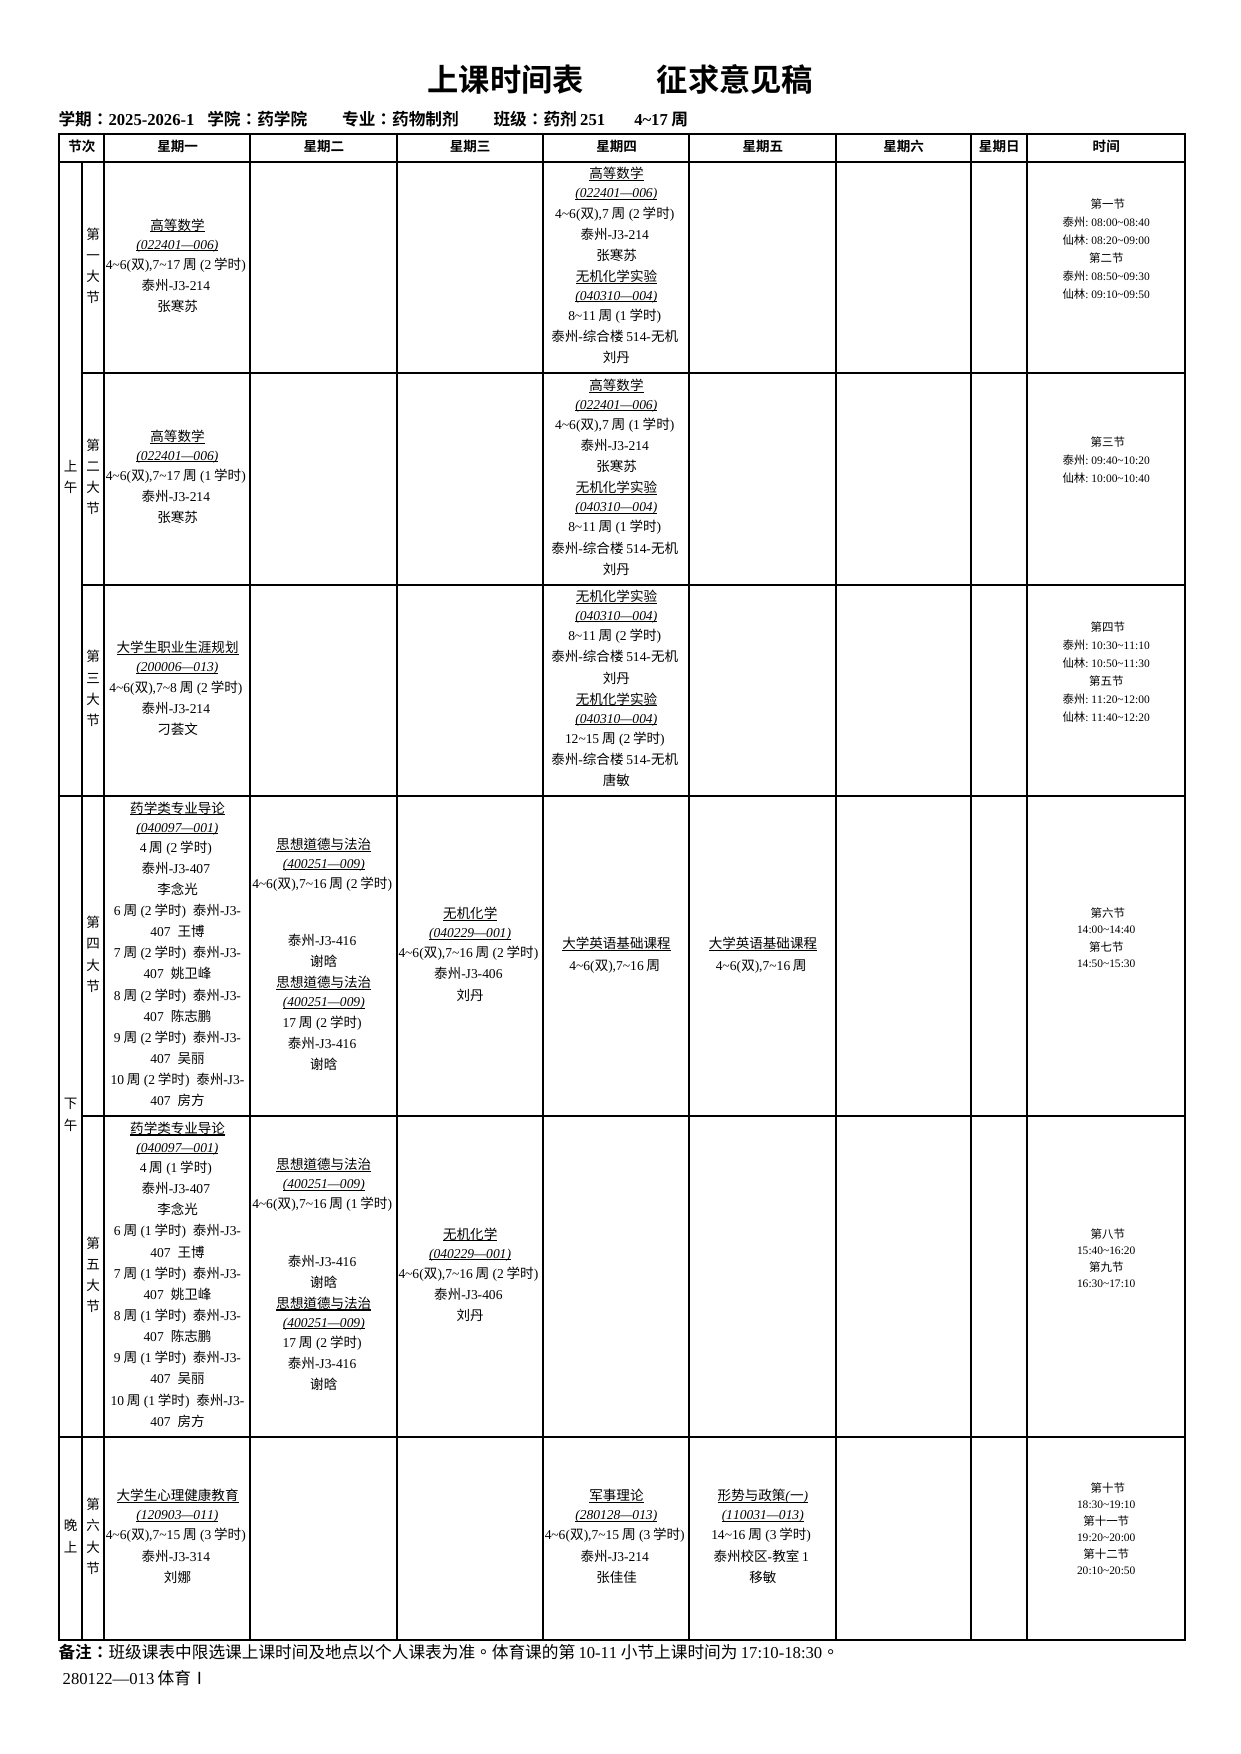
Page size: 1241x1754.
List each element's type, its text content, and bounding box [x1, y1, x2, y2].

table_cell 药学类专业导论 (040097—001) 4周 (1学时) 泰州-J3-407 李念光 6周 (1学时) 泰州-J3-407 王博 7周 (1学时) 泰州-J3-407 姚卫峰 8周 (1学时) 泰州-J3-407 陈志鹏 9周 (1学时) 泰州-J3-407 吴丽 10周 (1学时) 泰州-J3-407 房方 [105, 1117, 249, 1436]
table_cell [398, 1438, 542, 1639]
table_header 星期二 [251, 135, 396, 161]
table_cell [398, 163, 542, 372]
table_cell 思想道德与法治 (400251—009) 4~6(双),7~16周 (2学时) 泰州-J3-416 谢晗 思想道德与法治 (400251—009) 17周 (2学时) 泰州-J3-416 谢晗 [251, 797, 396, 1115]
table_cell 高等数学 (022401—006) 4~6(双),7周 (2学时) 泰州-J3-214 张寒苏 无机化学实验 (040310—004) 8~11周 (1学时) 泰州-综合楼514-无机 刘丹 [544, 163, 688, 372]
table_cell [837, 1117, 970, 1436]
table_cell [251, 586, 396, 795]
table_cell 药学类专业导论 (040097—001) 4周 (2学时) 泰州-J3-407 李念光 6周 (2学时) 泰州-J3-407 王博 7周 (2学时) 泰州-J3-407 姚卫峰 8周 (2学时) 泰州-J3-407 陈志鹏 9周 (2学时) 泰州-J3-407 吴丽 10周 (2学时) 泰州-J3-407 房方 [105, 797, 249, 1115]
table_cell 无机化学实验 (040310—004) 8~11周 (2学时) 泰州-综合楼514-无机 刘丹 无机化学实验 (040310—004) 12~15周 (2学时) 泰州-综合楼514-无机 唐敏 [544, 586, 688, 795]
table_cell 大学英语基础课程 4~6(双),7~16周 [544, 797, 688, 1115]
table_cell [972, 1438, 1026, 1639]
table_cell 大学英语基础课程 4~6(双),7~16周 [690, 797, 835, 1115]
text 上课时间表 征求意见稿 [58, 58, 1182, 101]
table_header 星期三 [398, 135, 542, 161]
table_cell 高等数学 (022401—006) 4~6(双),7~17周 (1学时) 泰州-J3-214 张寒苏 [105, 374, 249, 583]
table_cell 第二大节 [83, 374, 103, 583]
table_cell [251, 1438, 396, 1639]
table_cell [837, 1438, 970, 1639]
table_cell [972, 374, 1026, 583]
table_cell [972, 586, 1026, 795]
table_cell [690, 374, 835, 583]
table_cell 第三节 泰州: 09:40~10:20 仙林: 10:00~10:40 [1028, 374, 1184, 583]
table_cell [837, 586, 970, 795]
table_cell [251, 374, 396, 583]
table_cell 第四节 泰州: 10:30~11:10 仙林: 10:50~11:30 第五节 泰州: 11:20~12:00 仙林: 11:40~12:20 [1028, 586, 1184, 795]
table_cell 第十节 18:30~19:10 第十一节 19:20~20:00 第十二节 20:10~20:50 [1028, 1438, 1184, 1639]
table_cell 第五大节 [83, 1117, 103, 1436]
table_cell 第四大节 [83, 797, 103, 1115]
table_header 星期六 [837, 135, 970, 161]
table_cell 思想道德与法治 (400251—009) 4~6(双),7~16周 (1学时) 泰州-J3-416 谢晗 思想道德与法治 (400251—009) 17周 (2学时) 泰州-J3-416 谢晗 [251, 1117, 396, 1436]
table_cell 高等数学 (022401—006) 4~6(双),7周 (1学时) 泰州-J3-214 张寒苏 无机化学实验 (040310—004) 8~11周 (1学时) 泰州-综合楼514-无机 刘丹 [544, 374, 688, 583]
table_cell [690, 163, 835, 372]
table_cell 晚上 [60, 1438, 81, 1639]
table_cell 第一节 泰州: 08:00~08:40 仙林: 08:20~09:00 第二节 泰州: 08:50~09:30 仙林: 09:10~09:50 [1028, 163, 1184, 372]
table_cell [972, 797, 1026, 1115]
table_cell 高等数学 (022401—006) 4~6(双),7~17周 (2学时) 泰州-J3-214 张寒苏 [105, 163, 249, 372]
table_cell 大学生心理健康教育 (120903—011) 4~6(双),7~15周 (3学时) 泰州-J3-314 刘娜 [105, 1438, 249, 1639]
table_cell 下午 [60, 797, 81, 1436]
text 备注：班级课表中限选课上课时间及地点以个人课表为准。体育课的第10-11小节上课时间为17:10-18:30。 [58, 1641, 1182, 1663]
table_header 星期日 [972, 135, 1026, 161]
table_cell 第一大节 [83, 163, 103, 372]
table_cell [837, 797, 970, 1115]
table_cell 军事理论 (280128—013) 4~6(双),7~15周 (3学时) 泰州-J3-214 张佳佳 [544, 1438, 688, 1639]
table_header 节次 [60, 135, 103, 161]
table_header 时间 [1028, 135, 1184, 161]
table_cell 上午 [60, 163, 81, 795]
table_cell 大学生职业生涯规划 (200006—013) 4~6(双),7~8周 (2学时) 泰州-J3-214 刁荟文 [105, 586, 249, 795]
table_cell [398, 586, 542, 795]
table_cell 第八节 15:40~16:20 第九节 16:30~17:10 [1028, 1117, 1184, 1436]
table_cell [690, 1117, 835, 1436]
table_cell [398, 374, 542, 583]
table_cell 第三大节 [83, 586, 103, 795]
table_cell [544, 1117, 688, 1436]
table_cell [837, 163, 970, 372]
table_cell [251, 163, 396, 372]
table_cell [837, 374, 970, 583]
table_cell 形势与政策(一) (110031—013) 14~16周 (3学时) 泰州校区-教室1 移敏 [690, 1438, 835, 1639]
text 学期：2025-2026-1 学院：药学院 专业：药物制剂 班级：药剂251 4~17周 [58, 107, 1182, 130]
table_cell 第六节 14:00~14:40 第七节 14:50~15:30 [1028, 797, 1184, 1115]
table_cell [972, 1117, 1026, 1436]
table_cell 无机化学 (040229—001) 4~6(双),7~16周 (2学时) 泰州-J3-406 刘丹 [398, 797, 542, 1115]
table_header 星期四 [544, 135, 688, 161]
table_header 星期五 [690, 135, 835, 161]
text 280122—013体育Ⅰ [58, 1667, 1182, 1689]
table_cell 第六大节 [83, 1438, 103, 1639]
table_cell [972, 163, 1026, 372]
table_cell 无机化学 (040229—001) 4~6(双),7~16周 (2学时) 泰州-J3-406 刘丹 [398, 1117, 542, 1436]
table_header 星期一 [105, 135, 249, 161]
table_cell [690, 586, 835, 795]
